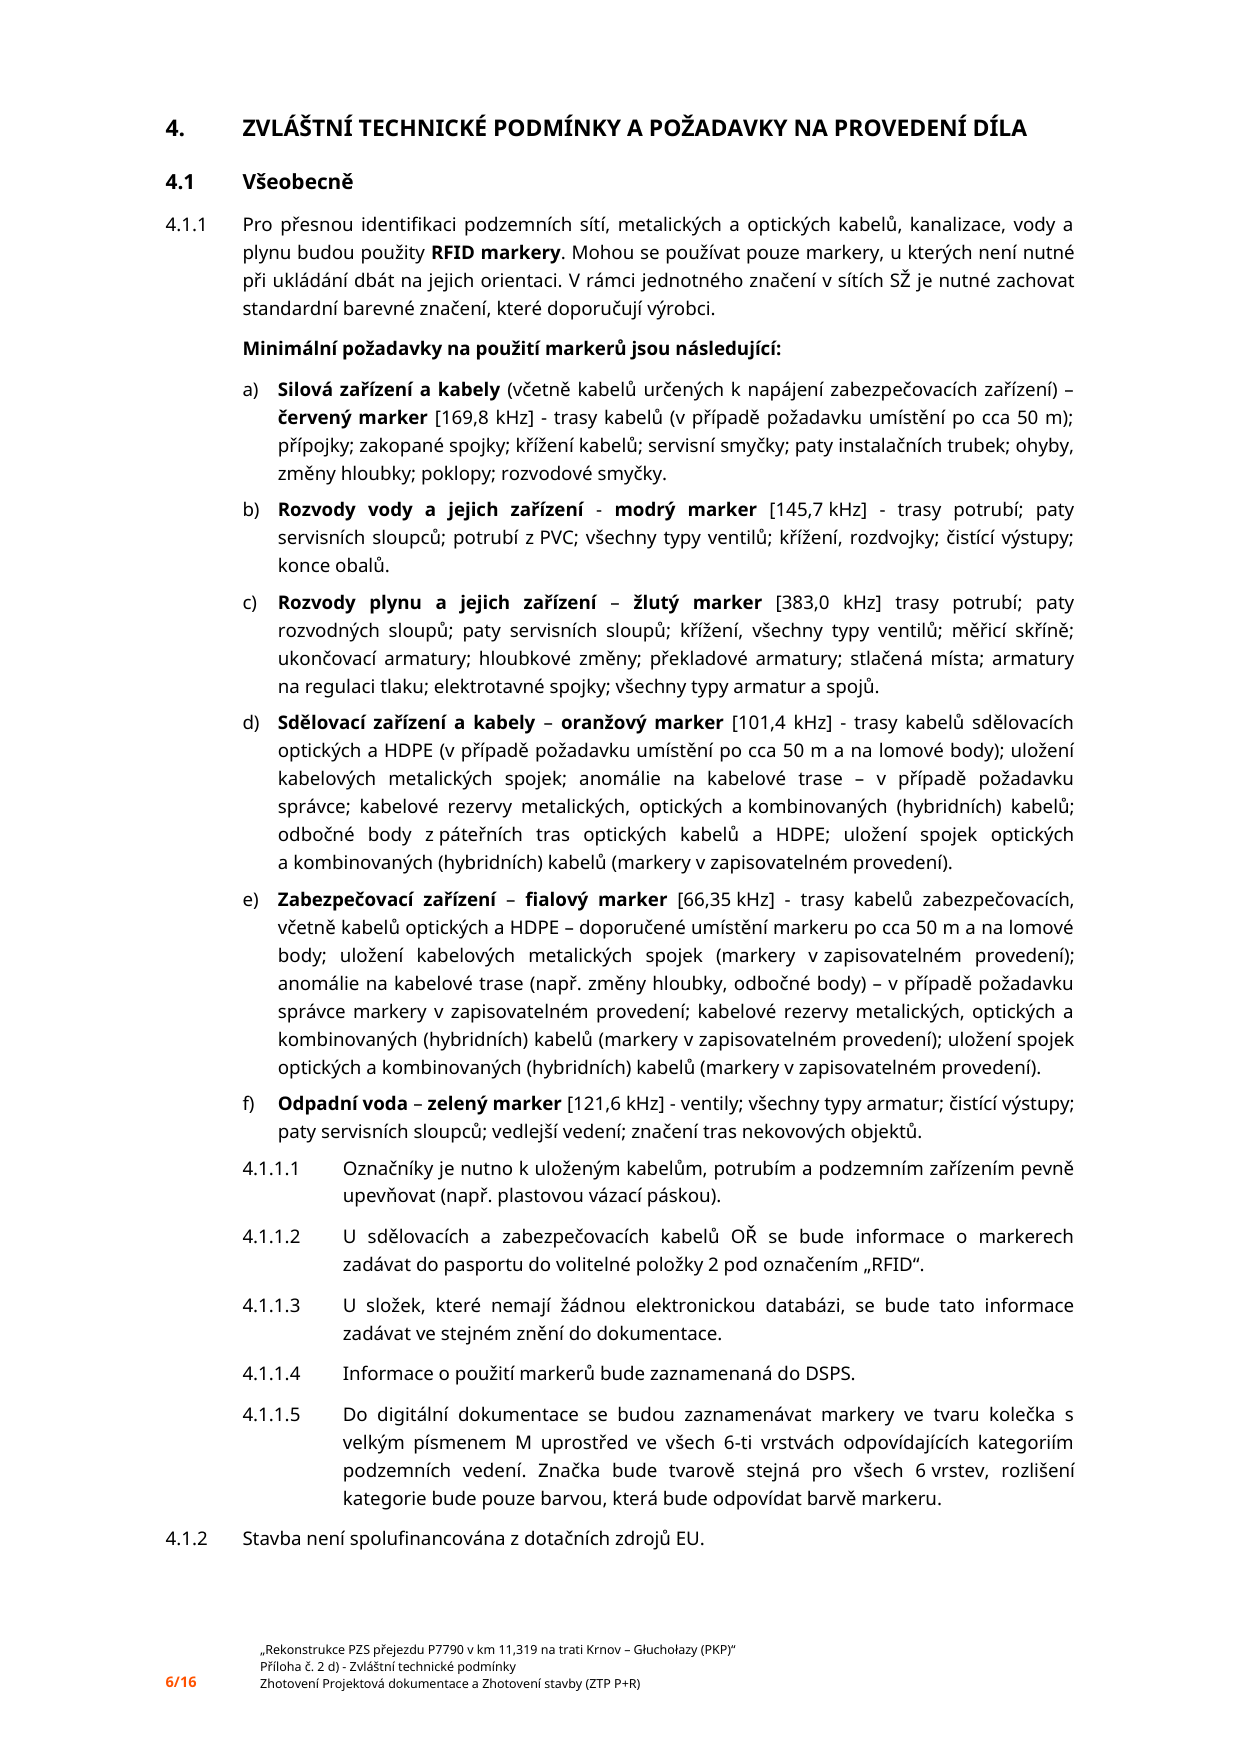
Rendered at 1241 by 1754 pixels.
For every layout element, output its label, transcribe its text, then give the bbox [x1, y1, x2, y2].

text ZVLÁŠTNÍ TECHNICKÉ PODMÍNKY A POŽADAVKY NA PROVEDENÍ DÍLA [165, 112, 1075, 143]
text Rozvody vody a jejich zařízení - modrý marker [145,7 kHz] - trasy potrubí; paty servisních sloupců; potrubí z PVC; všechny typy ventilů; křížení, rozdvojky; čistící výstupy; konce obalů. [242, 497, 1075, 578]
text Sdělovací zařízení a kabely – oranžový marker [101,4 kHz] - trasy kabelů sdělovacích optických a HDPE (v případě požadavku umístění po cca 50 m a na lomové body); uložení kabelových metalických spojek; anomálie na kabelové trase – v případě požadavku správce; kabelové rezervy metalických, optických a kombinovaných (hybridních) kabelů; odbočné body z páteřních tras optických kabelů a HDPE; uložení spojek optických a kombinovaných (hybridních) kabelů (markery v zapisovatelném provedení). [242, 709, 1075, 875]
text U složek, které nemají žádnou elektronickou databázi, se bude tato informace zadávat ve stejném znění do dokumentace. [242, 1292, 1075, 1345]
text Pro přesnou identifikaci podzemních sítí, metalických a optických kabelů, kanalizace, vody a plynu budou použity RFID markery. Mohou se používat pouze markery, u kterých není nutné při ukládání dbát na jejich orientaci. V rámci jednotného značení v sítích SŽ je nutné zachovat standardní barevné značení, které doporučují výrobci. [165, 211, 1075, 321]
text Označníky je nutno k uloženým kabelům, potrubím a podzemním zařízením pevně upevňovat (např. plastovou vázací páskou). [242, 1155, 1075, 1208]
text Informace o použití markerů bude zaznamenaná do DSPS. [242, 1360, 1075, 1386]
text Do digitální dokumentace se budou zaznamenávat markery ve tvaru kolečka s velkým písmenem M uprostřed ve všech 6-ti vrstvách odpovídajících kategoriím podzemních vedení. Značka bude tvarově stejná pro všech 6 vrstev, rozlišení kategorie bude pouze barvou, která bude odpovídat barvě markeru. [242, 1401, 1075, 1511]
text Zabezpečovací zařízení – fialový marker [66,35 kHz] - trasy kabelů zabezpečovacích, včetně kabelů optických a HDPE – doporučené umístění markeru po cca 50 m a na lomové body; uložení kabelových metalických spojek (markery v zapisovatelném provedení); anomálie na kabelové trase (např. změny hloubky, odbočné body) – v případě požadavku správce markery v zapisovatelném provedení; kabelové rezervy metalických, optických a kombinovaných (hybridních) kabelů (markery v zapisovatelném provedení); uložení spojek optických a kombinovaných (hybridních) kabelů (markery v zapisovatelném provedení). [242, 886, 1075, 1079]
text Rozvody plynu a jejich zařízení – žlutý marker [383,0 kHz] trasy potrubí; paty rozvodných sloupů; paty servisních sloupů; křížení, všechny typy ventilů; měřicí skříně; ukončovací armatury; hloubkové změny; překladové armatury; stlačená místa; armatury na regulaci tlaku; elektrotavné spojky; všechny typy armatur a spojů. [242, 589, 1075, 699]
text Stavba není spolufinancována z dotačních zdrojů EU. [165, 1526, 1075, 1551]
text Minimální požadavky na použití markerů jsou následující: [242, 336, 1075, 361]
text Všeobecně [165, 167, 1075, 196]
text Odpadní voda – zelený marker [121,6 kHz] - ventily; všechny typy armatur; čistící výstupy; paty servisních sloupců; vedlejší vedení; značení tras nekovových objektů. [242, 1090, 1075, 1144]
list Silová zařízení a kabely (včetně kabelů určených k napájení zabezpečovacích zařízení) – červený marker [169,8 kHz] - trasy kabelů (v případě požadavku umístění po cca 50 m); přípojky; zakopané spojky; křížení kabelů; servisní smyčky; paty instalačních trubek; ohyby, změny hloubky; poklopy; rozvodové smyčky. [242, 376, 1075, 486]
text U sdělovacích a zabezpečovacích kabelů OŘ se bude informace o markerech zadávat do pasportu do volitelné položky 2 pod označením „RFID“. [242, 1223, 1075, 1277]
